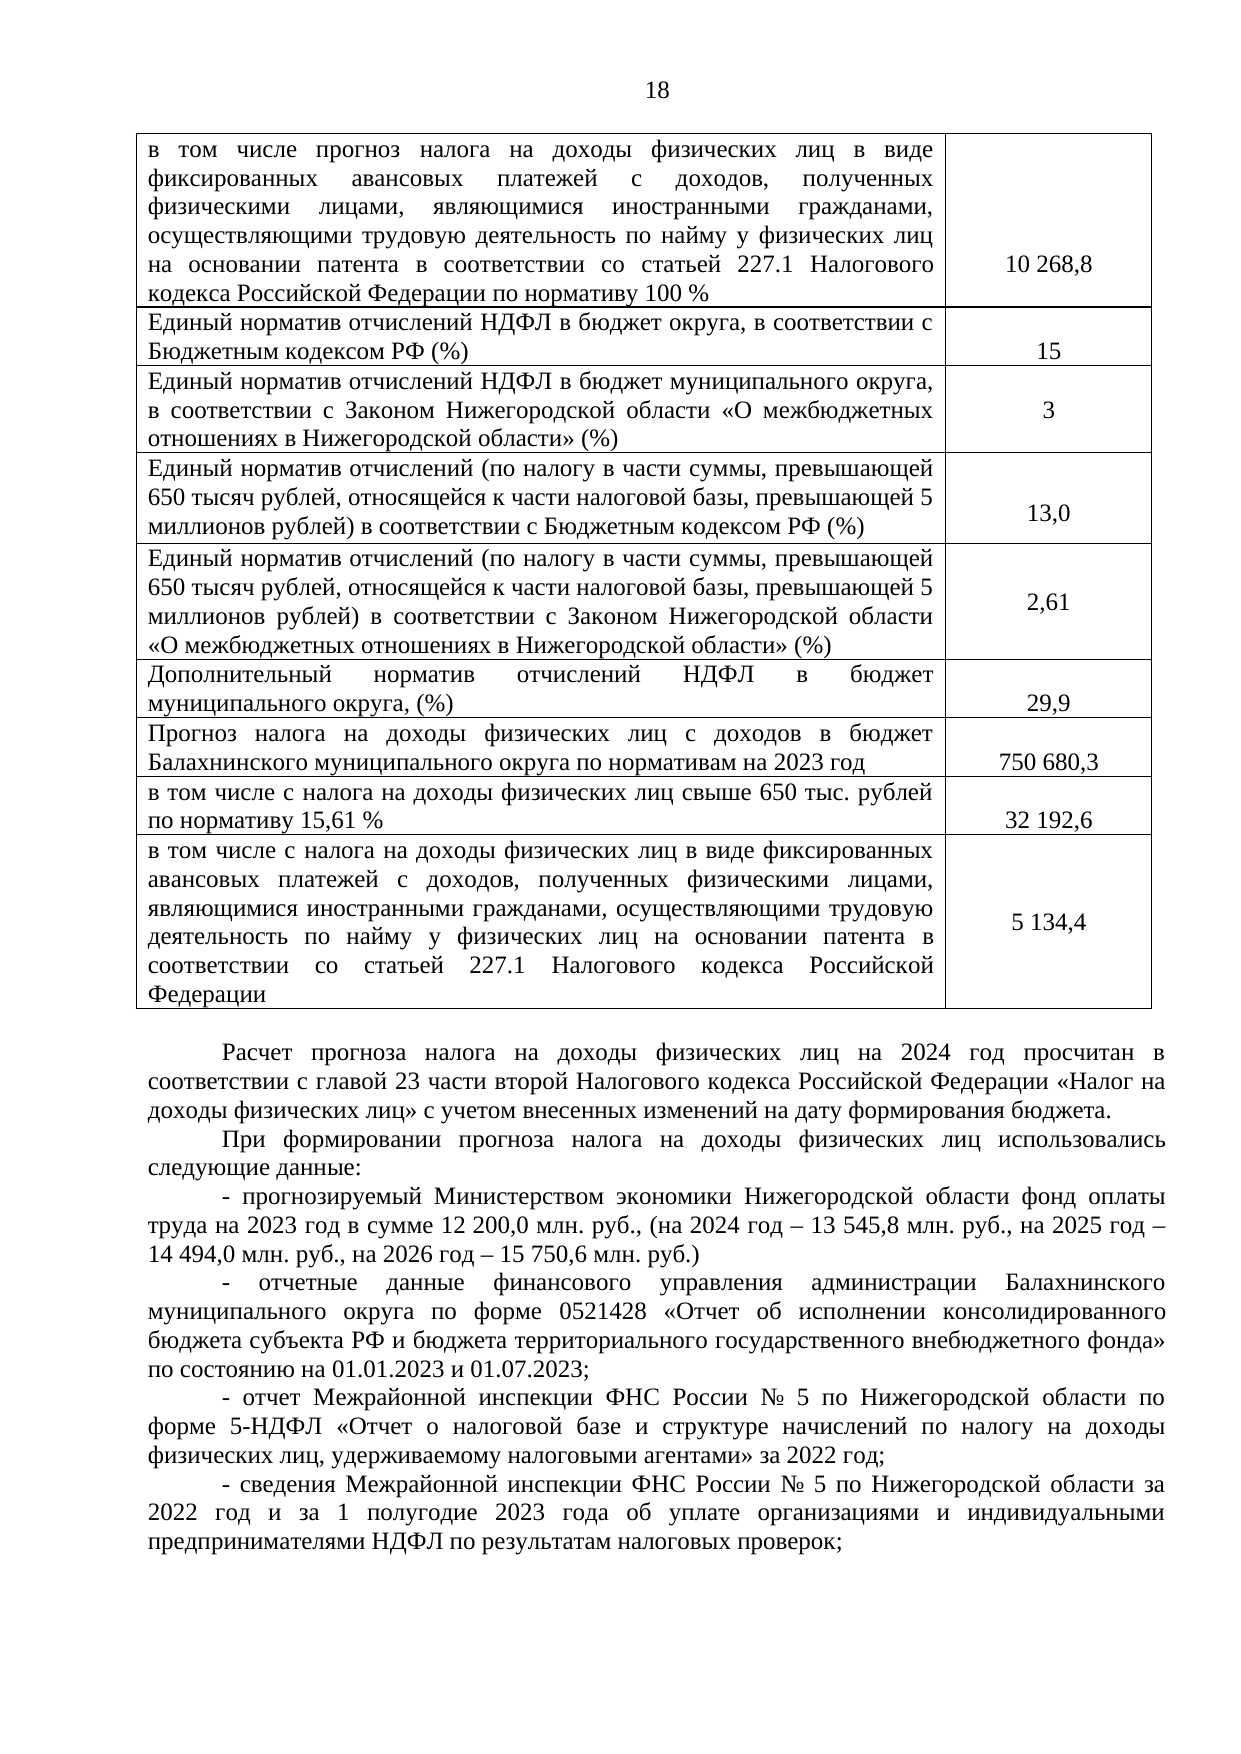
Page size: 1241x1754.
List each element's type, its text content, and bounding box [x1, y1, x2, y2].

table_cell 15 [946, 308, 1151, 365]
table_cell 13,0 [946, 453, 1151, 542]
table_cell в том числе прогноз налога на доходы физических лиц в виде фиксированных авансовых платежей с доходов, полученных физическими лицами, являющимися иностранными гражданами, осуществляющими трудовую деятельность по найму у физических лиц на основании патента в соответствии со статьей 227.1 Налогового кодекса Российской Федерации по нормативу 100 % [137, 134, 945, 306]
table_cell 750 680,3 [946, 718, 1151, 776]
text - отчет Межрайонной инспекции ФНС России № 5 по Нижегородской области по форме 5-НДФЛ «Отчет о налоговой базе и структуре начислений по налогу на доходы физических лиц, удерживаемому налоговыми агентами» за 2022 год; [148, 1382, 1166, 1469]
text При формировании прогноза налога на доходы физических лиц использовались следующие данные: [148, 1124, 1166, 1181]
table_cell Единый норматив отчислений НДФЛ в бюджет округа, в соответствии с Бюджетным кодексом РФ (%) [137, 308, 945, 365]
table_cell в том числе с налога на доходы физических лиц в виде фиксированных авансовых платежей с доходов, полученных физическими лицами, являющимися иностранными гражданами, осуществляющими трудовую деятельность по найму у физических лиц на основании патента в соответствии со статьей 227.1 Налогового кодекса Российской Федерации [137, 835, 945, 1008]
table_cell Прогноз налога на доходы физических лиц с доходов в бюджет Балахнинского муниципального округа по нормативам на 2023 год [137, 718, 945, 776]
table_cell 3 [946, 366, 1151, 452]
table_cell Единый норматив отчислений (по налогу в части суммы, превышающей 650 тысяч рублей, относящейся к части налоговой базы, превышающей 5 миллионов рублей) в соответствии с Бюджетным кодексом РФ (%) [137, 453, 945, 542]
text - сведения Межрайонной инспекции ФНС России № 5 по Нижегородской области за 2022 год и за 1 полугодие 2023 года об уплате организациями и индивидуальными предпринимателями НДФЛ по результатам налоговых проверок; [148, 1469, 1166, 1555]
table_cell 5 134,4 [946, 835, 1151, 1008]
table_cell в том числе с налога на доходы физических лиц свыше 650 тыс. рублей по нормативу 15,61 % [137, 777, 945, 834]
text Расчет прогноза налога на доходы физических лиц на 2024 год просчитан в соответствии с главой 23 части второй Налогового кодекса Российской Федерации «Налог на доходы физических лиц» с учетом внесенных изменений на дату формирования бюджета. [148, 1037, 1166, 1124]
table_cell Единый норматив отчислений НДФЛ в бюджет муниципального округа, в соответствии с Законом Нижегородской области «О межбюджетных отношениях в Нижегородской области» (%) [137, 366, 945, 452]
table_cell 29,9 [946, 660, 1151, 717]
text - отчетные данные финансового управления администрации Балахнинского муниципального округа по форме 0521428 «Отчет об исполнении консолидированного бюджета субъекта РФ и бюджета территориального государственного внебюджетного фонда» по состоянию на 01.01.2023 и 01.07.2023; [148, 1267, 1166, 1382]
text - прогнозируемый Министерством экономики Нижегородской области фонд оплаты труда на 2023 год в сумме 12 200,0 млн. руб., (на 2024 год – 13 545,8 млн. руб., на 2025 год – 14 494,0 млн. руб., на 2026 год – 15 750,6 млн. руб.) [148, 1181, 1166, 1267]
table_cell 10 268,8 [946, 134, 1151, 306]
table_cell 2,61 [946, 544, 1151, 658]
table_cell Единый норматив отчислений (по налогу в части суммы, превышающей 650 тысяч рублей, относящейся к части налоговой базы, превышающей 5 миллионов рублей) в соответствии с Законом Нижегородской области «О межбюджетных отношениях в Нижегородской области» (%) [137, 544, 945, 658]
table_cell 32 192,6 [946, 777, 1151, 834]
table_cell Дополнительный норматив отчислений НДФЛ в бюджет муниципального округа, (%) [137, 660, 945, 717]
